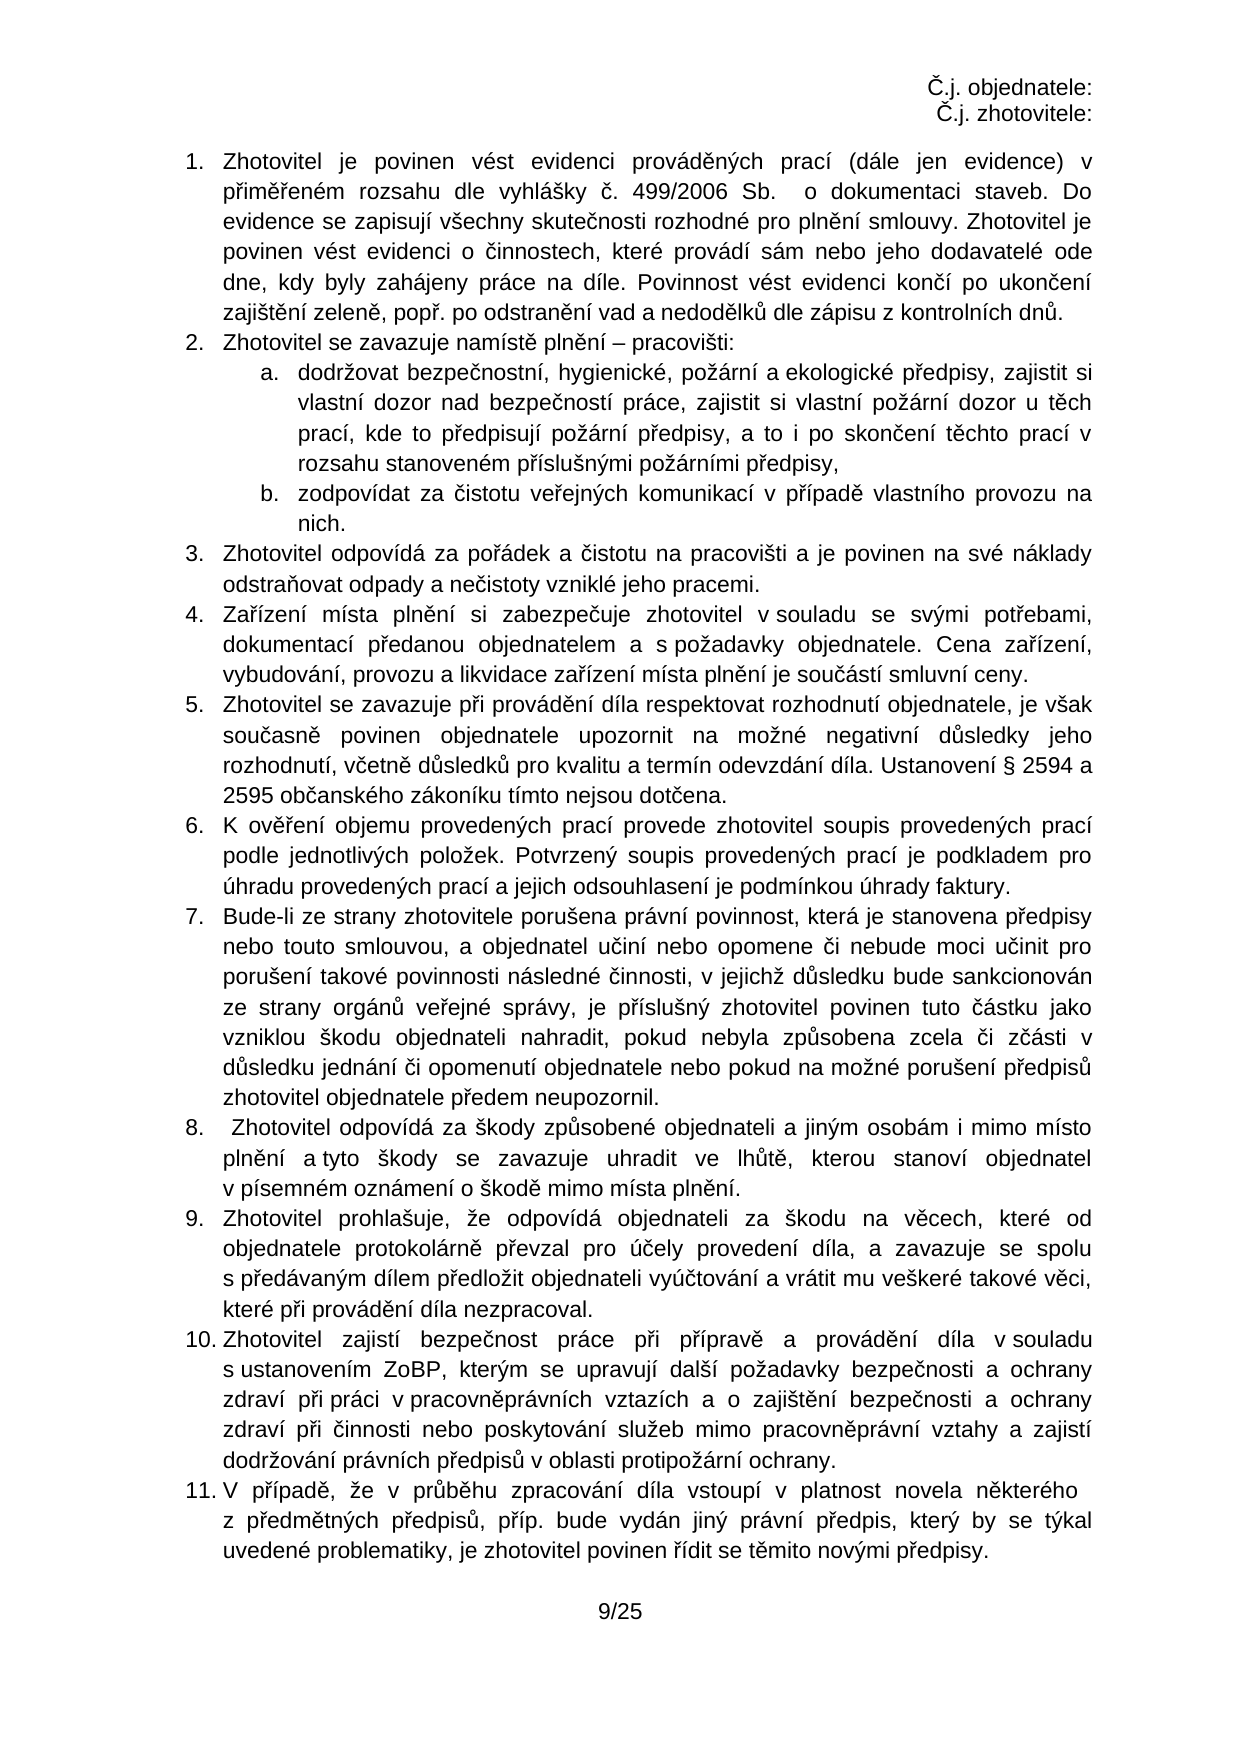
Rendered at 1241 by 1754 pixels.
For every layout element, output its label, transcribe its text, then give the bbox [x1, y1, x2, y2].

list dodržovat bezpečnostní, hygienické, požární a ekologické předpisy, zajistit si vlastní dozor nad bezpečností práce, zajistit si vlastní požární dozor u těch prací, kde to předpisují požární předpisy, a to i po skončení těchto prací v rozsahu stanoveném příslušnými požárními předpisy, [260, 359, 1093, 476]
list Zhotovitel se zavazuje namístě plnění – pracovišti: [185, 329, 1093, 355]
list Zhotovitel odpovídá za pořádek a čistotu na pracovišti a je povinen na své náklady odstraňovat odpady a nečistoty vzniklé jeho pracemi. [185, 540, 1093, 597]
list Zhotovitel zajistí bezpečnost práce při přípravě a provádění díla v souladu s ustanovením ZoBP, kterým se upravují další požadavky bezpečnosti a ochrany zdraví při práci v pracovněprávních vztazích a o zajištění bezpečnosti a ochrany zdraví při činnosti nebo poskytování služeb mimo pracovněprávní vztahy a zajistí dodržování právních předpisů v oblasti protipožární ochrany. [185, 1326, 1093, 1473]
list Zhotovitel je povinen vést evidenci prováděných prací (dále jen evidence) v přiměřeném rozsahu dle vyhlášky č. 499/2006 Sb. o dokumentaci staveb. Do evidence se zapisují všechny skutečnosti rozhodné pro plnění smlouvy. Zhotovitel je povinen vést evidenci o činnostech, které provádí sám nebo jeho dodavatelé ode dne, kdy byly zahájeny práce na díle. Povinnost vést evidenci končí po ukončení zajištění zeleně, popř. po odstranění vad a nedodělků dle zápisu z kontrolních dnů. [185, 148, 1093, 325]
list zodpovídat za čistotu veřejných komunikací v případě vlastního provozu na nich. [260, 480, 1093, 536]
list Bude-li ze strany zhotovitele porušena právní povinnost, která je stanovena předpisy nebo touto smlouvou, a objednatel učiní nebo opomene či nebude moci učinit pro porušení takové povinnosti následné činnosti, v jejichž důsledku bude sankcionován ze strany orgánů veřejné správy, je příslušný zhotovitel povinen tuto částku jako vzniklou škodu objednateli nahradit, pokud nebyla způsobena zcela či zčásti v důsledku jednání či opomenutí objednatele nebo pokud na možné porušení předpisů zhotovitel objednatele předem neupozornil. [185, 903, 1093, 1110]
list K ověření objemu provedených prací provede zhotovitel soupis provedených prací podle jednotlivých položek. Potvrzený soupis provedených prací je podkladem pro úhradu provedených prací a jejich odsouhlasení je podmínkou úhrady faktury. [185, 812, 1093, 899]
list Zařízení místa plnění si zabezpečuje zhotovitel v souladu se svými potřebami, dokumentací předanou objednatelem a s požadavky objednatele. Cena zařízení, vybudování, provozu a likvidace zařízení místa plnění je součástí smluvní ceny. [185, 601, 1093, 687]
list V případě, že v průběhu zpracování díla vstoupí v platnost novela některého z předmětných předpisů, příp. bude vydán jiný právní předpis, který by se týkal uvedené problematiky, je zhotovitel povinen řídit se těmito novými předpisy. [185, 1477, 1093, 1563]
list Zhotovitel prohlašuje, že odpovídá objednateli za škodu na věcech, které od objednatele protokolárně převzal pro účely provedení díla, a zavazuje se spolu s předávaným dílem předložit objednateli vyúčtování a vrátit mu veškeré takové věci, které při provádění díla nezpracoval. [185, 1205, 1093, 1322]
list Zhotovitel se zavazuje při provádění díla respektovat rozhodnutí objednatele, je však současně povinen objednatele upozornit na možné negativní důsledky jeho rozhodnutí, včetně důsledků pro kvalitu a termín odevzdání díla. Ustanovení § 2594 a 2595 občanského zákoníku tímto nejsou dotčena. [185, 691, 1093, 808]
list Zhotovitel odpovídá za škody způsobené objednateli a jiným osobám i mimo místo plnění a tyto škody se zavazuje uhradit ve lhůtě, kterou stanoví objednatel v písemném oznámení o škodě mimo místa plnění. [185, 1114, 1093, 1201]
